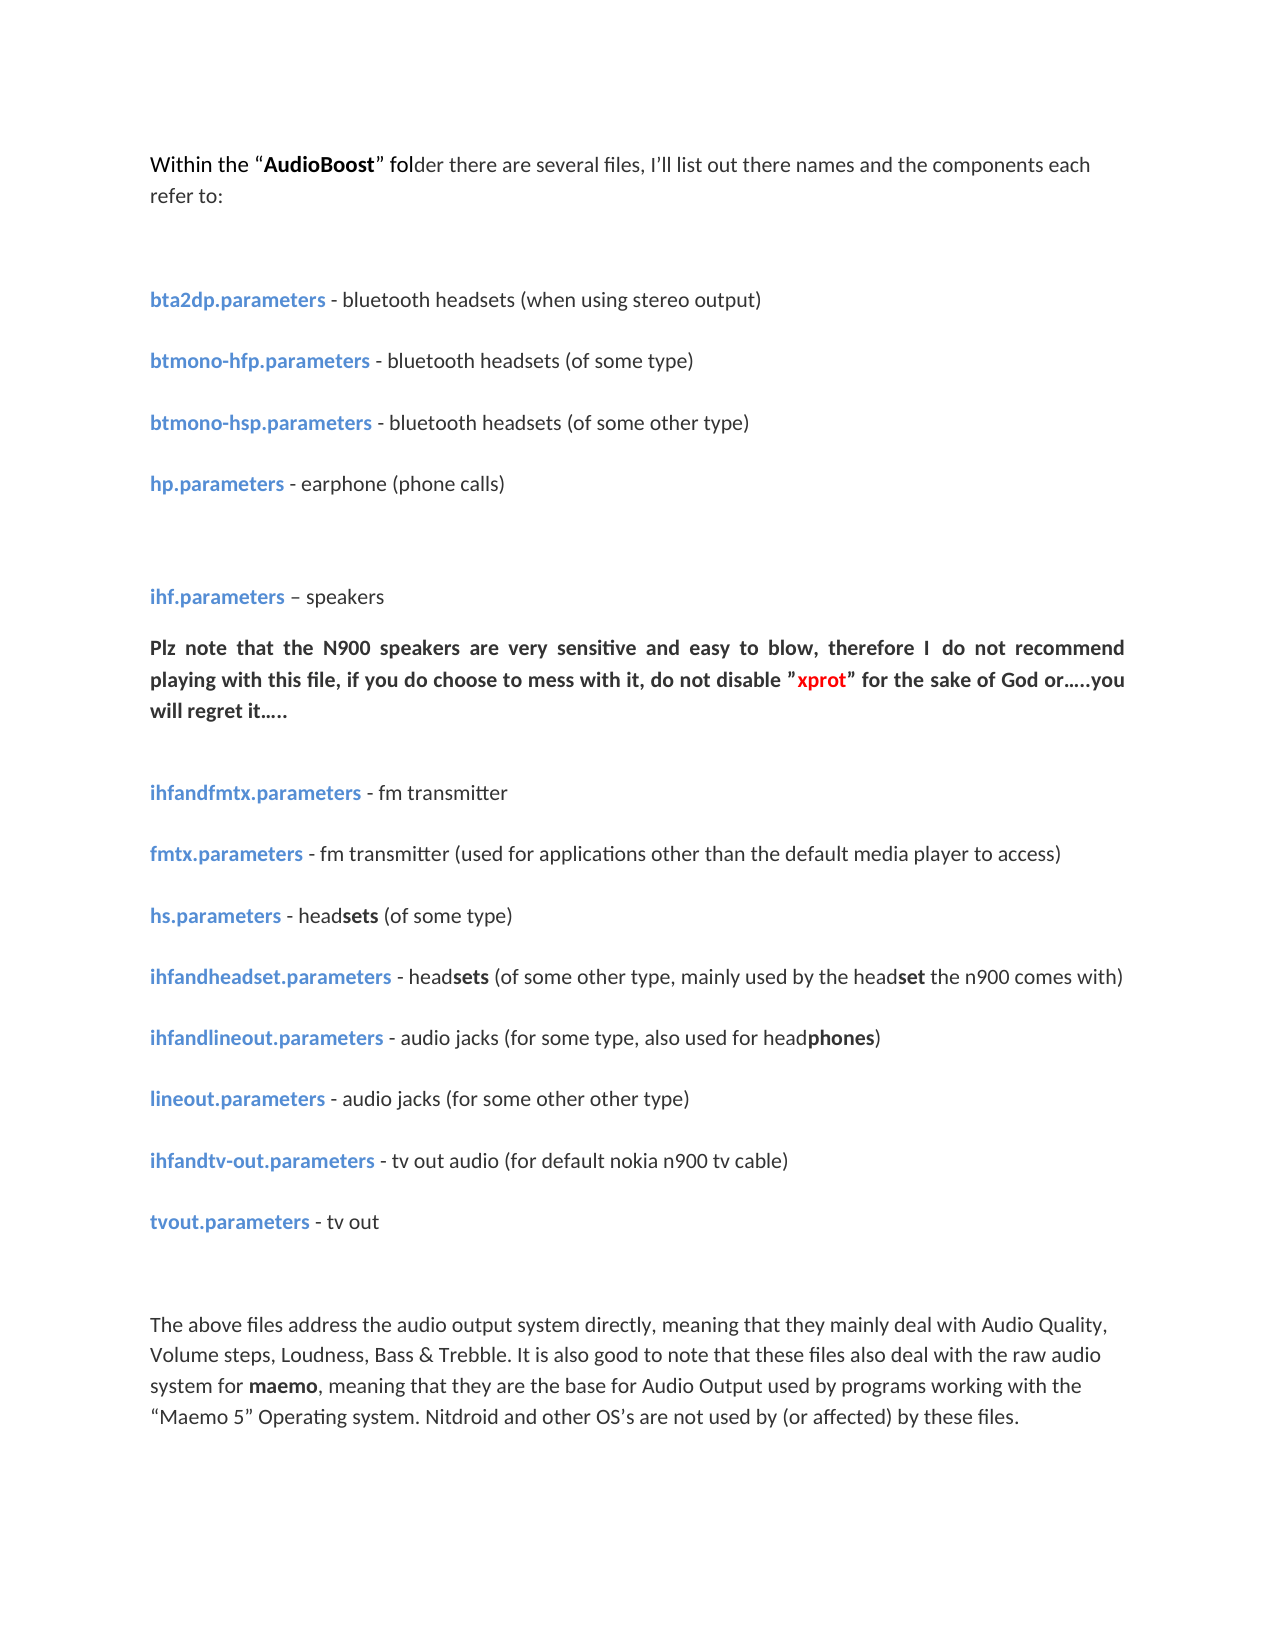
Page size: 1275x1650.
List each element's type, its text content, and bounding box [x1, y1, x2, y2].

text The above files address the audio output system directly, meaning that they mainly deal with Audio Quality, Volume steps, Loudness, Bass & Trebble. It is also good to note that these files also deal with the raw audio system for maemo, meaning that they are the base for Audio Output used by programs working with the “Maemo 5” Operating system. Nitdroid and other OS’s are not used by (or affected) by these files. [150, 1311, 1125, 1429]
text Within the “AudioBoost” folder there are several files, I’ll list out there names and the components each refer to: [150, 150, 1125, 209]
text bta2dp.parameters - bluetooth headsets (when using stereo output) btmono-hfp.parameters - bluetooth headsets (of some type) btmono-hsp.parameters - bluetooth headsets (of some other type) hp.parameters - earphone (phone calls) [150, 286, 1125, 497]
text ihfandfmtx.parameters - fm transmitter fmtx.parameters - fm transmitter (used for applications other than the default media player to access) hs.parameters - headsets (of some type) ihfandheadset.parameters - headsets (of some other type, mainly used by the headset the n900 comes with) ihfandlineout.parameters - audio jacks (for some type, also used for headphones) lineout.parameters - audio jacks (for some other other type) ihfandtv-out.parameters - tv out audio (for default nokia n900 tv cable) tvout.parameters - tv out [150, 749, 1125, 1235]
text ihf.parameters – speakers [150, 522, 1125, 609]
text Plz note that the N900 speakers are very sensitive and easy to blow, therefore I do not recommend playing with this file, if you do choose to mess with it, do not disable ”xprot” for the sake of God or…..you will regret it….. [150, 634, 1125, 724]
